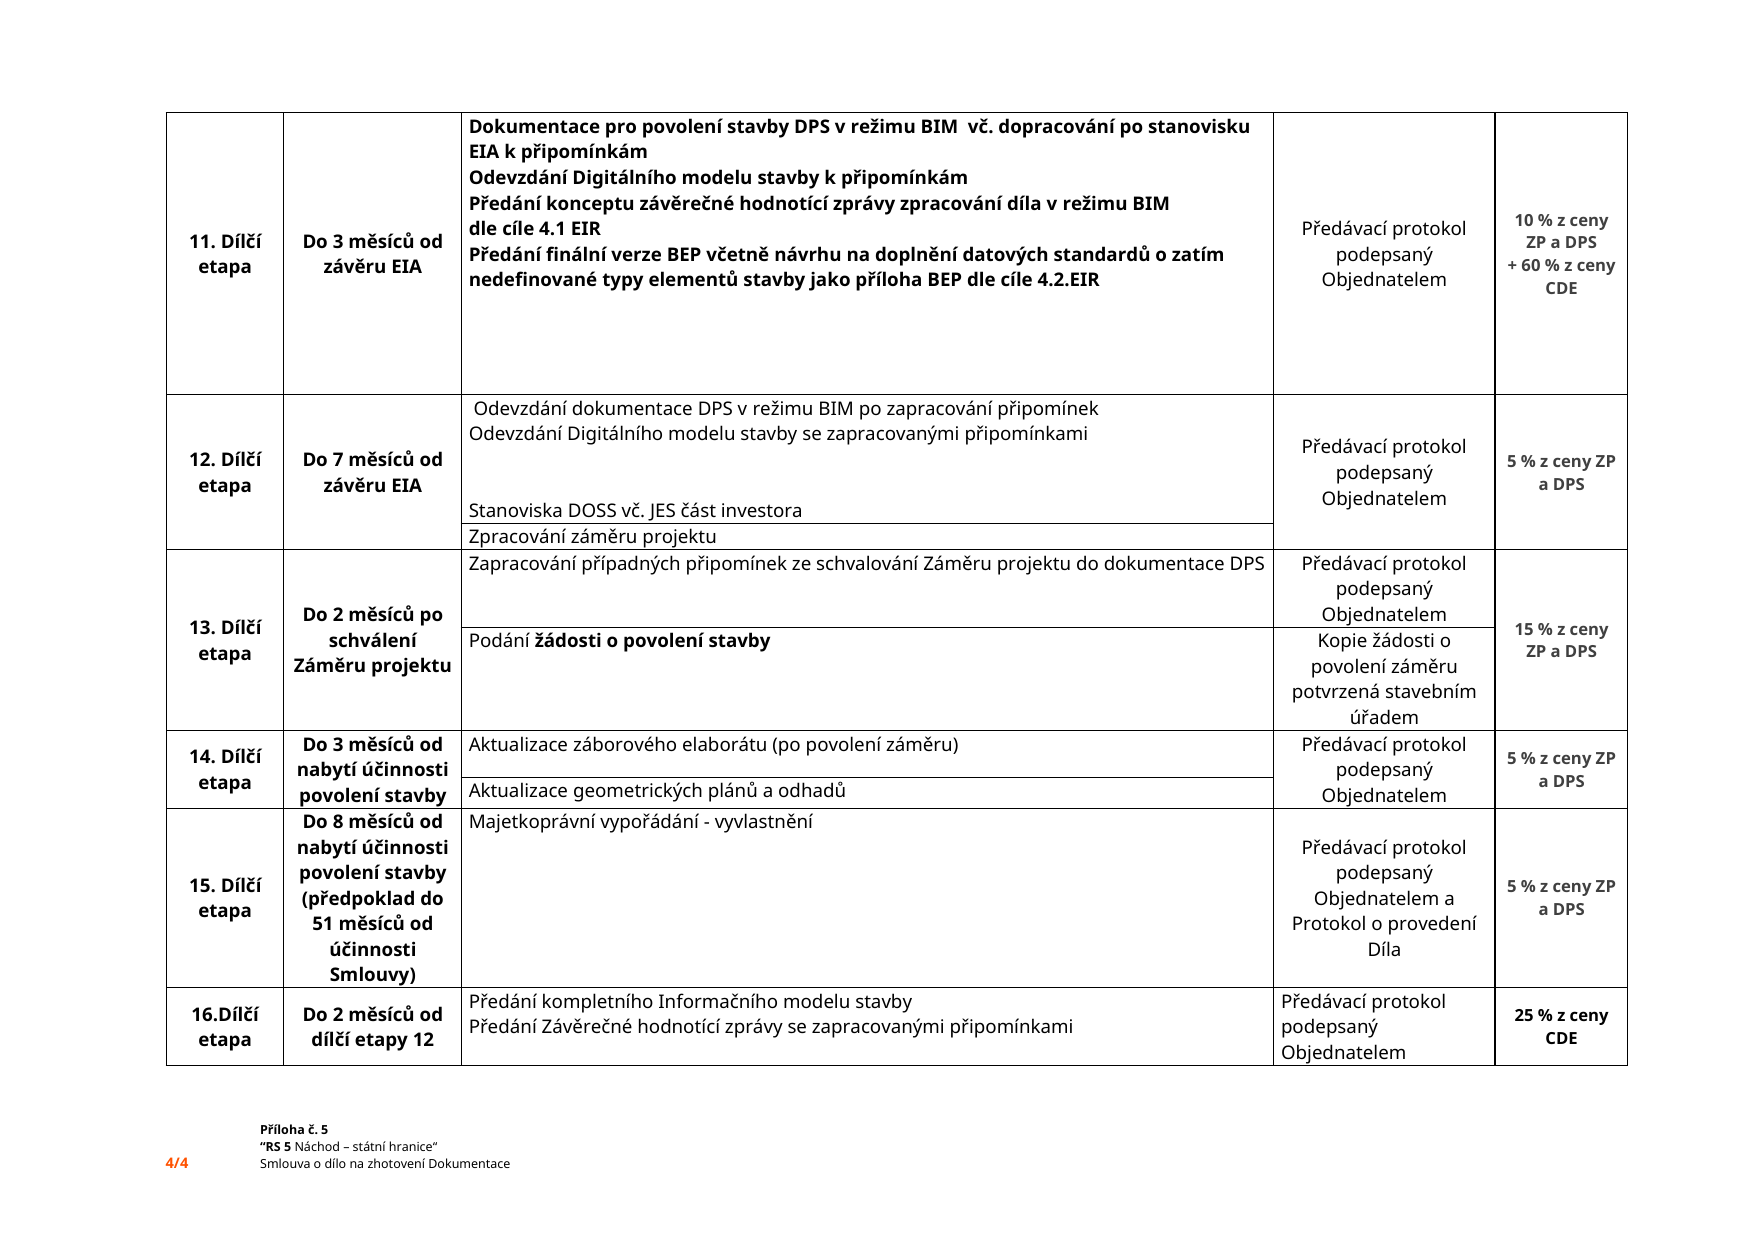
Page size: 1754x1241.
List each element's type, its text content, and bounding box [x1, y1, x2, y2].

table_cell Kopie žádosti o povolení záměru potvrzená stavebním úřadem [1274, 628, 1494, 730]
table_header Dokumentace pro povolení stavby DPS v režimu BIM vč. dopracování po stanovisku EIA k připomínkám Odevzdání Digitálního modelu stavby k připomínkám Předání konceptu závěrečné hodnotící zprávy zpracování díla v režimu BIM dle cíle 4.1 EIR Předání finální verze BEP včetně návrhu na doplnění datových standardů o zatím nedefinované typy elementů stavby jako příloha BEP dle cíle 4.2.EIR [462, 113, 1273, 394]
table_cell 12. Dílčí etapa [167, 395, 283, 549]
table_cell 5 % z ceny ZP a DPS [1496, 395, 1627, 549]
table_cell Předávací protokol podepsaný Objednatelem [1274, 395, 1494, 549]
table_cell Majetkoprávní vypořádání - vyvlastnění [462, 809, 1273, 987]
table_cell Do 2 měsíců po schválení Záměru projektu [284, 550, 461, 730]
table_header 10 % z ceny ZP a DPS + 60 % z ceny CDE [1496, 113, 1627, 394]
table_cell Do 7 měsíců od závěru EIA [284, 395, 461, 549]
table_cell Předávací protokol podepsaný Objednatelem [1274, 988, 1494, 1065]
table_cell 5 % z ceny ZP a DPS [1496, 731, 1627, 807]
table_header Do 3 měsíců od závěru EIA [284, 113, 461, 394]
table_cell Zpracování záměru projektu [462, 524, 1273, 549]
table_cell 25 % z ceny CDE [1496, 988, 1627, 1065]
table_cell 16.Dílčí etapa [167, 988, 283, 1065]
table_cell Předávací protokol podepsaný Objednatelem [1274, 550, 1494, 627]
table_cell 15 % z ceny ZP a DPS [1496, 550, 1627, 730]
table_cell 15. Dílčí etapa [167, 809, 283, 987]
table_cell Odevzdání dokumentace DPS v režimu BIM po zapracování připomínek Odevzdání Digitálního modelu stavby se zapracovanými připomínkami Stanoviska DOSS vč. JES část investora [462, 395, 1273, 523]
table_cell Předávací protokol podepsaný Objednatelem [1274, 731, 1494, 807]
table_header 11. Dílčí etapa [167, 113, 283, 394]
table_cell Aktualizace záborového elaborátu (po povolení záměru) [462, 731, 1273, 777]
table_cell 14. Dílčí etapa [167, 731, 283, 807]
table_header Předávací protokol podepsaný Objednatelem [1274, 113, 1494, 394]
table_cell 13. Dílčí etapa [167, 550, 283, 730]
table_cell Podání žádosti o povolení stavby [462, 628, 1273, 730]
table_cell Aktualizace geometrických plánů a odhadů [462, 778, 1273, 807]
table_cell Do 2 měsíců od dílčí etapy 12 [284, 988, 461, 1065]
table_cell Do 3 měsíců od nabytí účinnosti povolení stavby [284, 731, 461, 807]
table_cell Do 8 měsíců od nabytí účinnosti povolení stavby (předpoklad do 51 měsíců od účinnosti Smlouvy) [284, 809, 461, 987]
table_cell Zapracování případných připomínek ze schvalování Záměru projektu do dokumentace DPS [462, 550, 1273, 627]
table_cell Předání kompletního Informačního modelu stavby Předání Závěrečné hodnotící zprávy se zapracovanými připomínkami [462, 988, 1273, 1065]
table_cell 5 % z ceny ZP a DPS [1496, 809, 1627, 987]
table_cell Předávací protokol podepsaný Objednatelem a Protokol o provedení Díla [1274, 809, 1494, 987]
